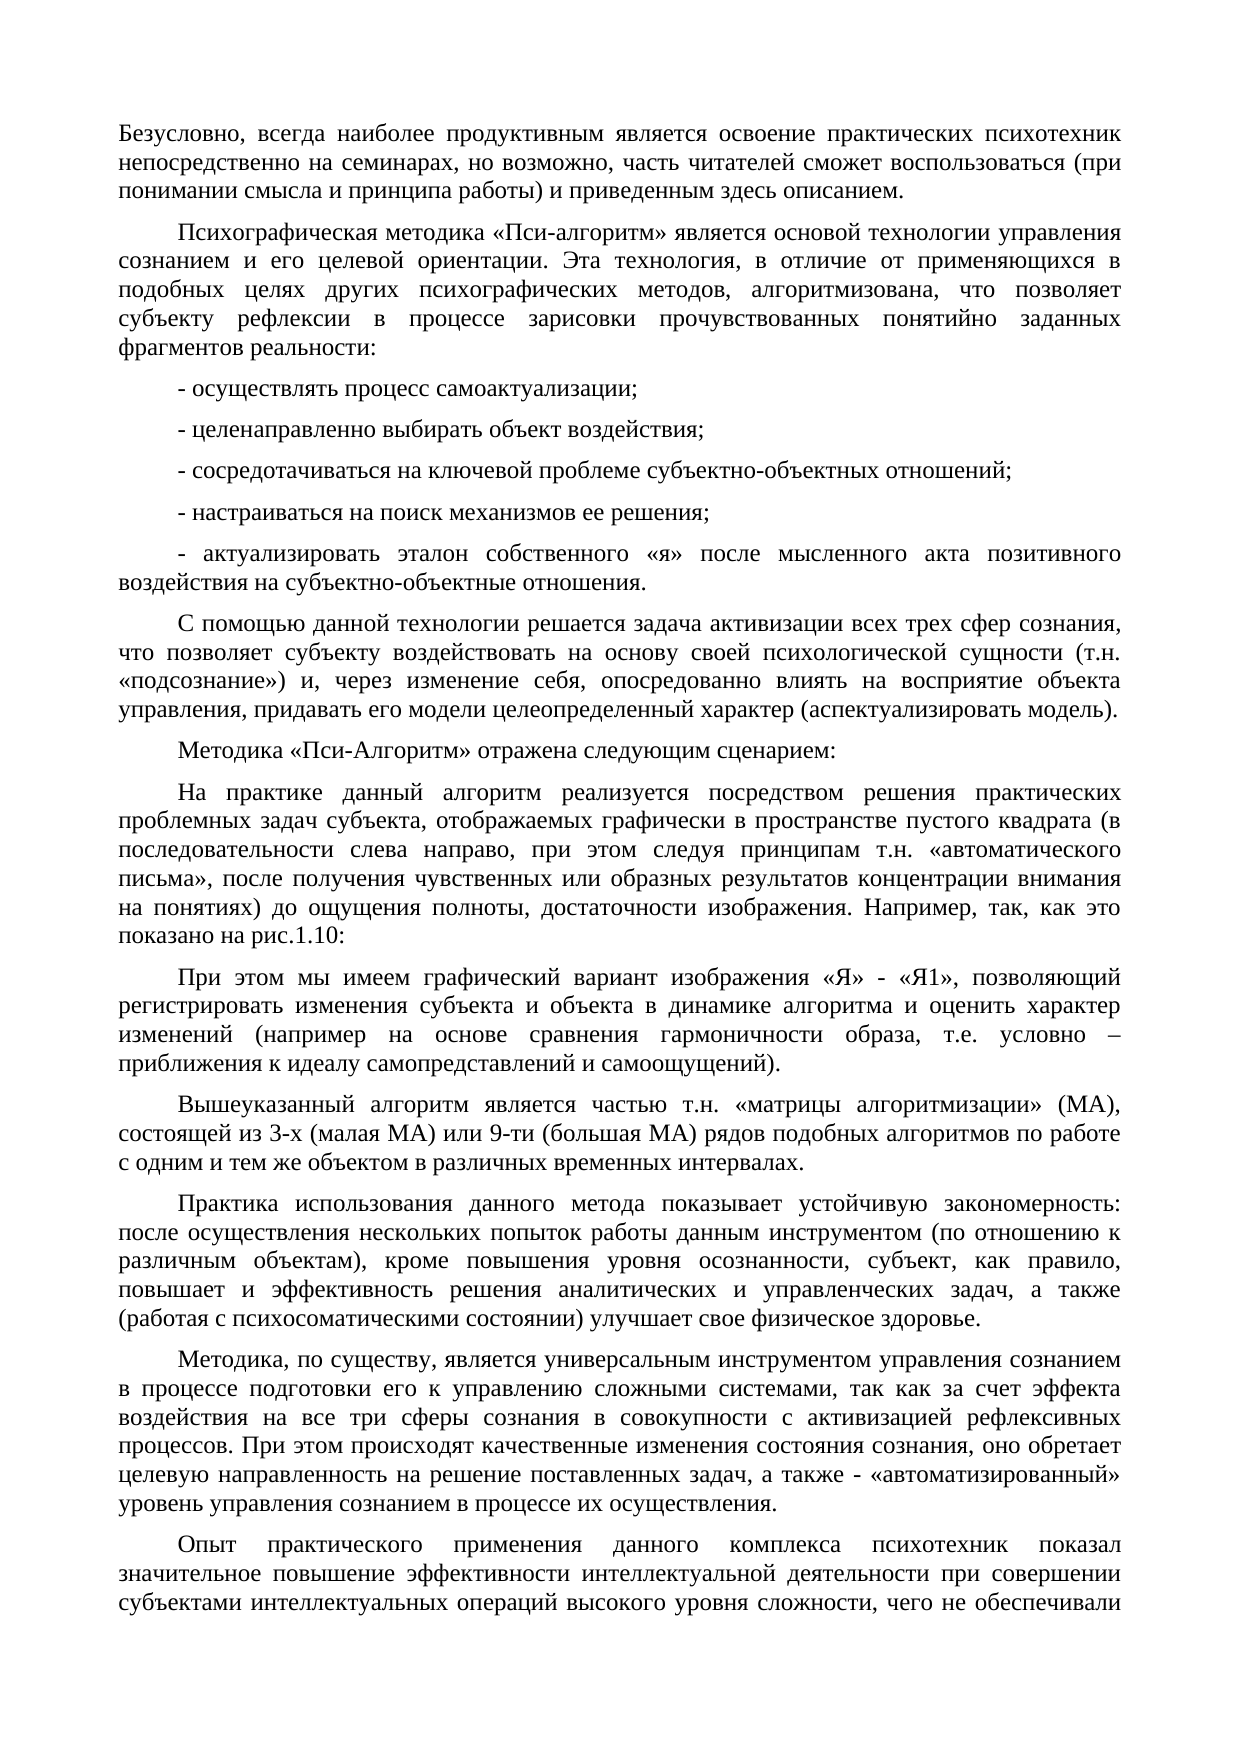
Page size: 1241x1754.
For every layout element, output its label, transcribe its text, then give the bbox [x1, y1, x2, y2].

text - сосредотачиваться на ключевой проблеме субъектно-объектных отношений; [118, 456, 1122, 484]
text - целенаправленно выбирать объект воздействия; [118, 414, 1122, 443]
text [118, 118, 1122, 204]
text С помощью данной технологии решается задача активизации всех трех сфер сознания, что позволяет субъекту воздействовать на основу своей психологической сущности (т.н. «подсознание») и, через изменение себя, опосредованно влиять на восприятие объекта управления, придавать его модели целеопределенный характер (аспектуализировать модель). [118, 608, 1122, 723]
text Методика, по существу, является универсальным инструментом управления сознанием в процессе подготовки его к управлению сложными системами, так как за счет эффекта воздействия на все три сферы сознания в совокупности с активизацией рефлексивных процессов. При этом происходят качественные изменения состояния сознания, оно обретает целевую направленность на решение поставленных задач, а также - «автоматизированный» уровень управления сознанием в процессе их осуществления. [118, 1344, 1122, 1517]
text Психографическая методика «Пси-алгоритм» является основой технологии управления сознанием и его целевой ориентации. Эта технология, в отличие от применяющихся в подобных целях других психографических методов, алгоритмизована, что позволяет субъекту рефлексии в процессе зарисовки прочувствованных понятийно заданных фрагментов реальности: [118, 217, 1122, 361]
text - осуществлять процесс самоактуализации; [118, 373, 1122, 402]
text На практике данный алгоритм реализуется посредством решения практических проблемных задач субъекта, отображаемых графически в пространстве пустого квадрата (в последовательности слева направо, при этом следуя принципам т.н. «автоматического письма», после получения чувственных или образных результатов концентрации внимания на понятиях) до ощущения полноты, достаточности изображения. Например, так, как это показано на рис.1.10: [118, 777, 1122, 949]
text Практика использования данного метода показывает устойчивую закономерность: после осуществления нескольких попыток работы данным инструментом (по отношению к различным объектам), кроме повышения уровня осознанности, субъект, как правило, повышает и эффективность решения аналитических и управленческих задач, а также (работая с психосоматическими состоянии) улучшает свое физическое здоровье. [118, 1188, 1122, 1332]
text При этом мы имеем графический вариант изображения «Я» - «Я1», позволяющий регистрировать изменения субъекта и объекта в динамике алгоритма и оценить характер изменений (например на основе сравнения гармоничности образа, т.е. условно – приближения к идеалу самопредставлений и самоощущений). [118, 962, 1122, 1077]
text Методика «Пси-Алгоритм» отражена следующим сценарием: [118, 736, 1122, 764]
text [118, 1529, 1122, 1616]
text - настраиваться на поиск механизмов ее решения; [118, 497, 1122, 526]
text - актуализировать эталон собственного «я» после мысленного акта позитивного воздействия на субъектно-объектные отношения. [118, 538, 1122, 596]
text Вышеуказанный алгоритм является частью т.н. «матрицы алгоритмизации» (МА), состоящей из 3-х (малая МА) или 9-ти (большая МА) рядов подобных алгоритмов по работе с одним и тем же объектом в различных временных интервалах. [118, 1089, 1122, 1176]
